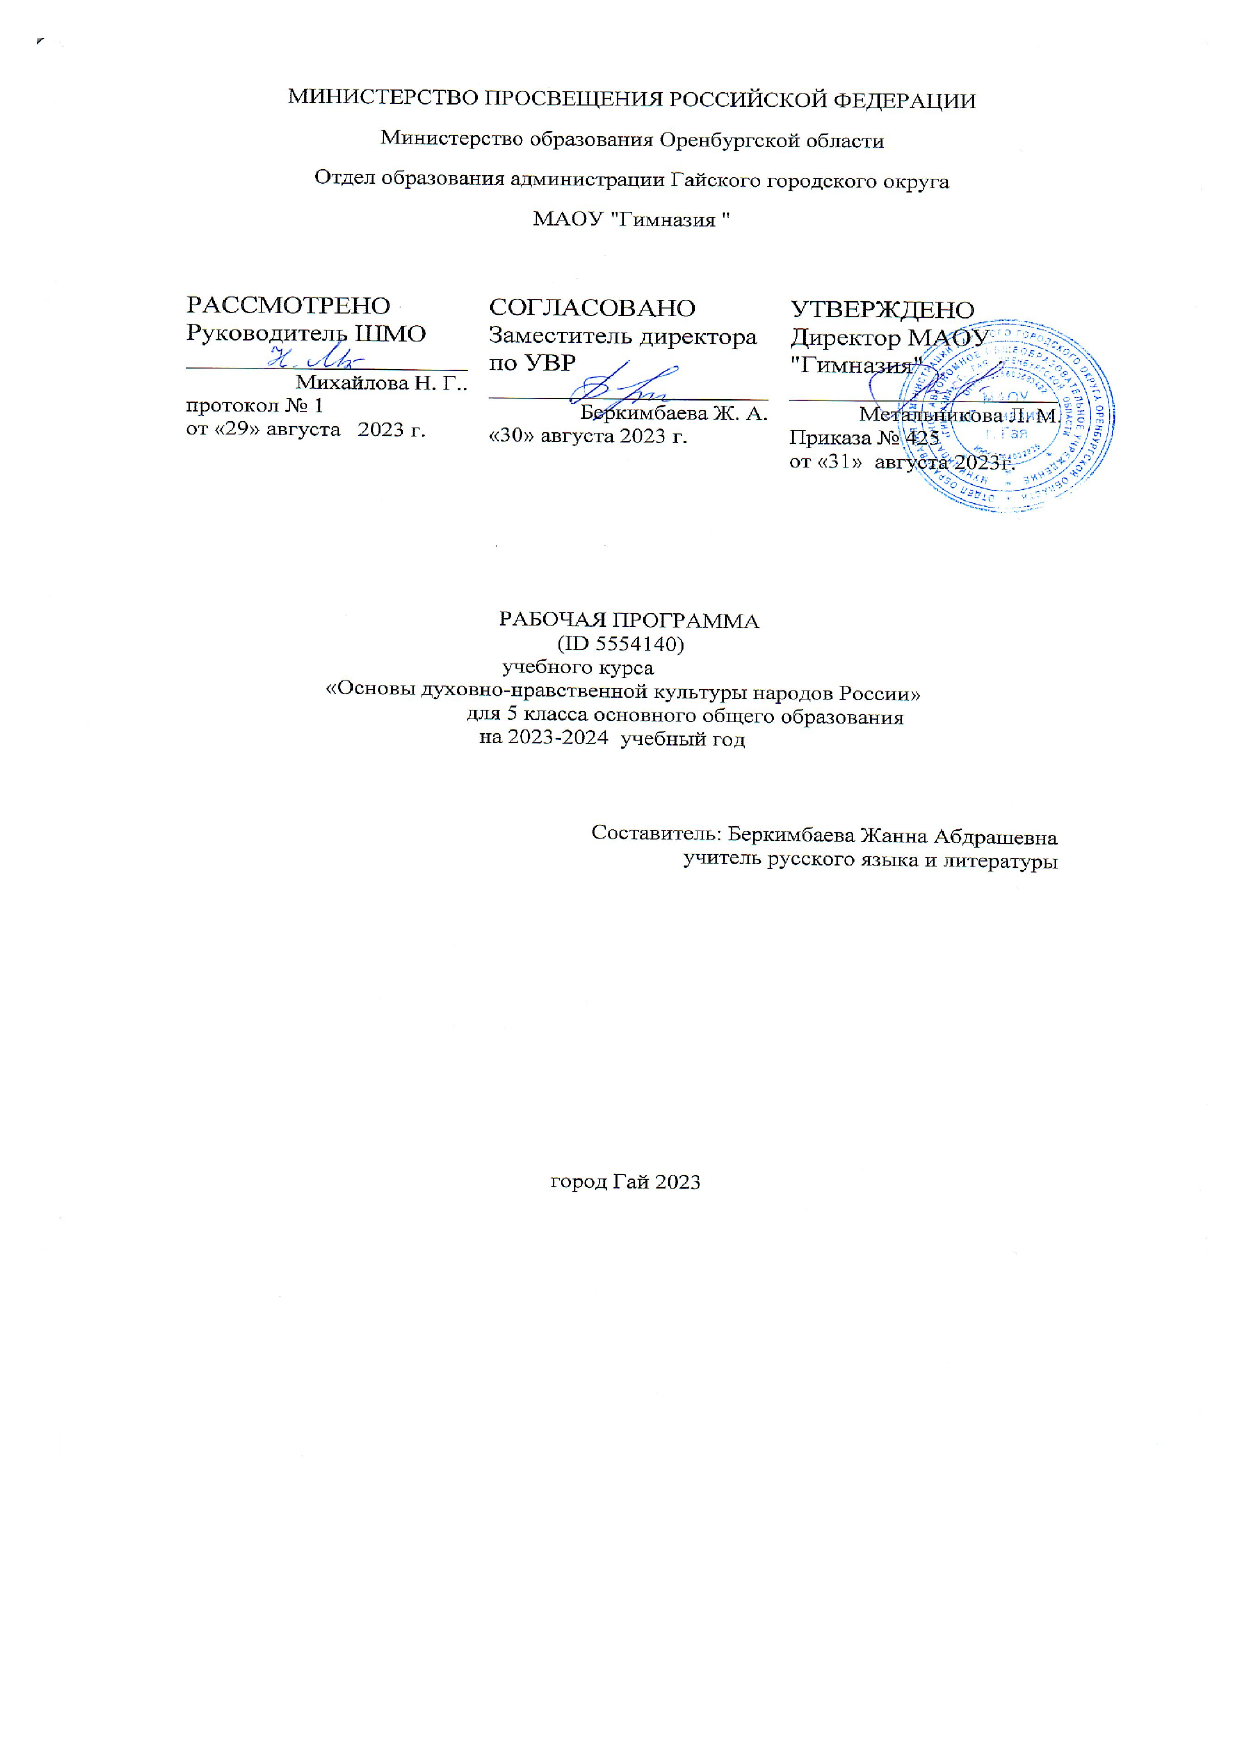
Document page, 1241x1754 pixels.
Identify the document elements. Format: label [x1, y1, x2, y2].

picture [29, 31, 1211, 1459]
